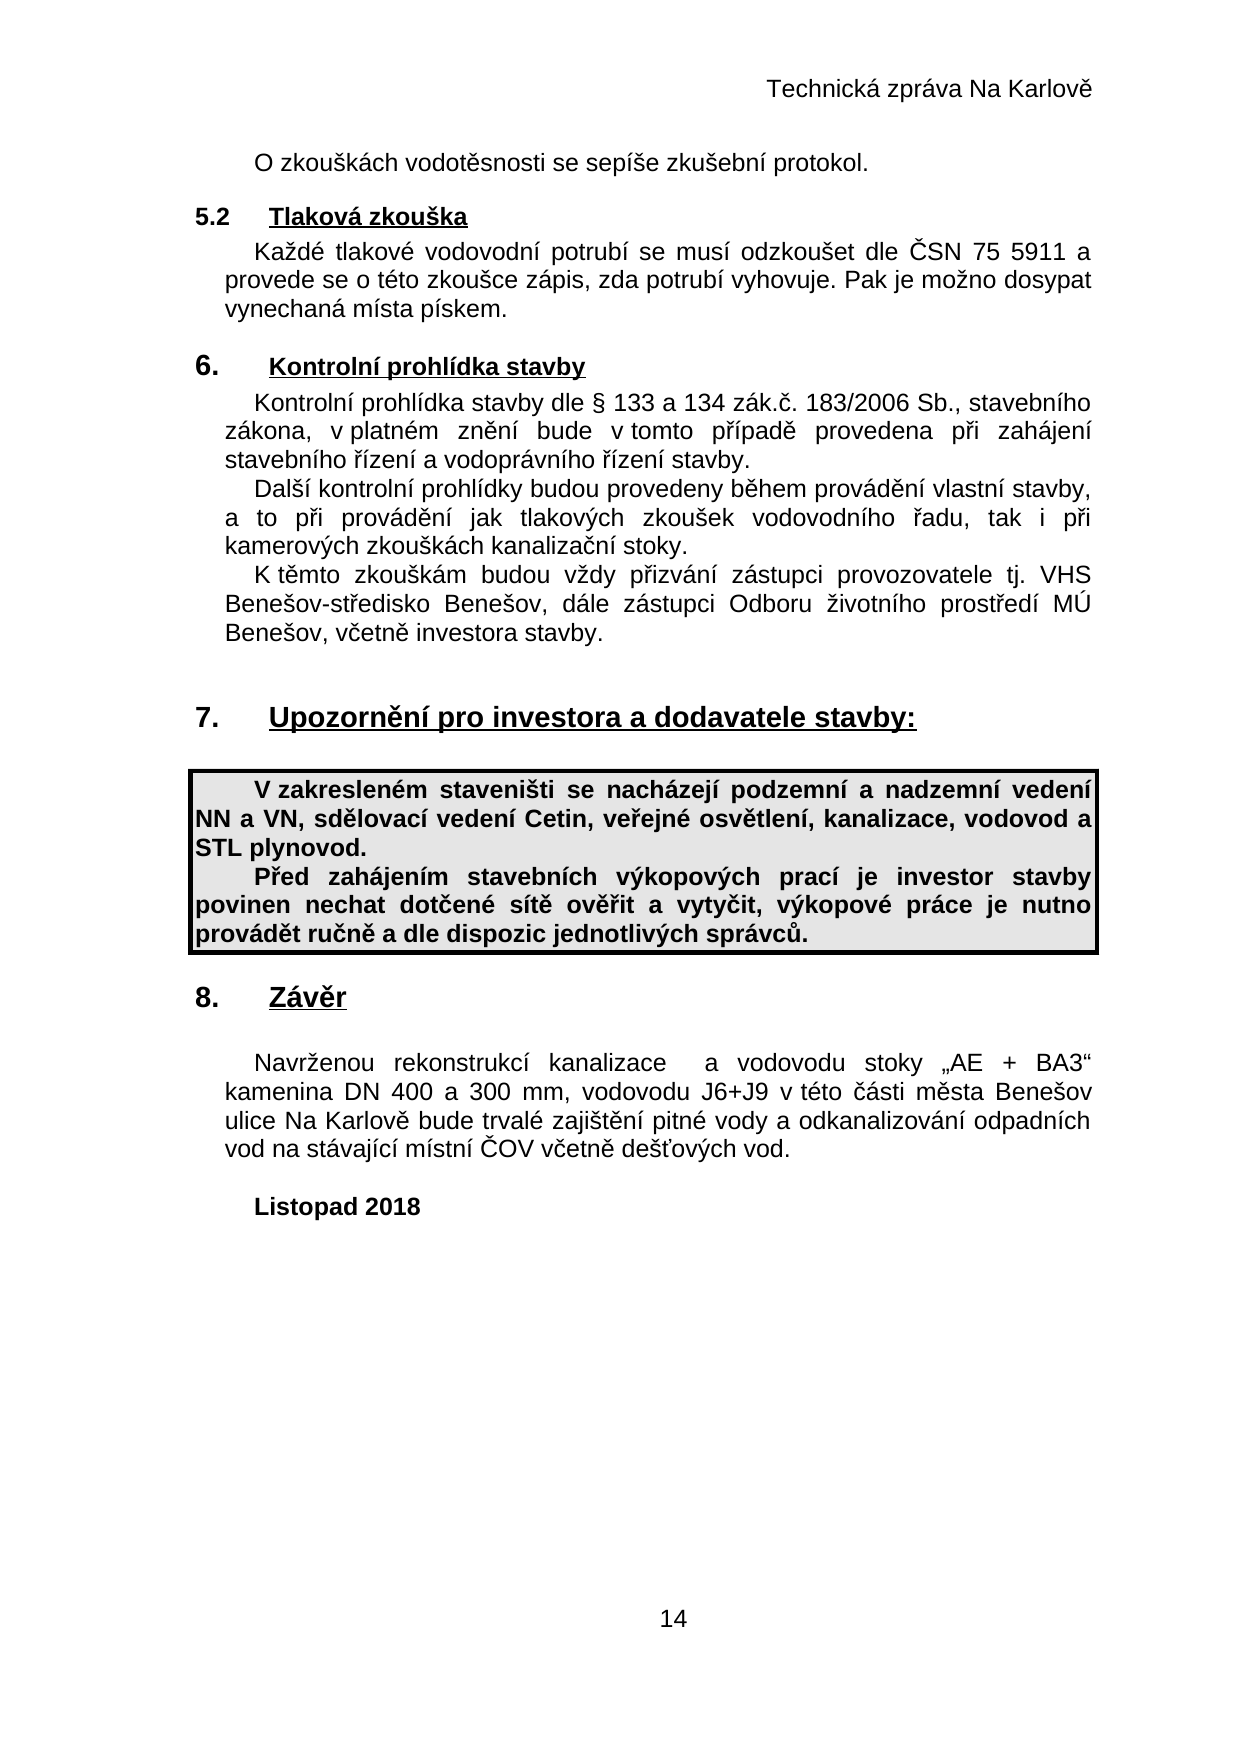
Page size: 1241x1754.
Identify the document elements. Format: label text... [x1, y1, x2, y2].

text Před zahájením stavebních výkopových prací je investor stavby povinen nechat dotčené sítě ověřit a vytyčit, výkopové práce je nutno provádět ručně a dle dispozic jednotlivých správců. [193, 855, 1095, 950]
text Další kontrolní prohlídky budou provedeny během provádění vlastní stavby, a to při provádění jak tlakových zkoušek vodovodního řadu, tak i při kamerových zkouškách kanalizační stoky. [224, 474, 1093, 560]
text O zkouškách vodotěsnosti se sepíše zkušební protokol. [224, 148, 1093, 176]
subtitle Kontrolní prohlídka stavby [195, 348, 1093, 381]
text Každé tlakové vodovodní potrubí se musí odzkoušet dle ČSN 75 provede se o této zkoušce zápis, zda potrubí vyhovuje. Pak je možno dosypat vynechaná místa pískem. [224, 236, 1093, 323]
text V zakresleném staveništi se nacházejí podzemní a nadzemní vedení NN a VN, sdělovací vedení Cetin, veřejné osvětlení, kanalizace, vodovod a STL plynovod. [193, 773, 1095, 855]
text Navrženou rekonstrukcí kanalizace a vodovodu stoky „AE + BA3“ kamenina DN 400 a 300 mm, vodovodu J6+J9 v této části města Benešov ulice Na Karlově bude trvalé zajištění pitné vody a odkanalizování odpadních vod na stávající místní ČOV včetně dešťových vod. [224, 1048, 1093, 1163]
subtitle Tlaková zkouška [195, 201, 1093, 230]
text Listopad 2018 [195, 1192, 1093, 1221]
subtitle Upozornění pro investora a dodavatele stavby: [195, 700, 1093, 733]
subtitle Závěr [195, 979, 1093, 1013]
text K těmto zkouškám budou vždy přizvání zástupci provozovatele tj. VHS Benešov-středisko Benešov, dále zástupci Odboru životního prostředí MÚ Benešov, včetně investora stavby. [224, 560, 1093, 646]
text Kontrolní prohlídka stavby dle § 133 a 134 zák.č. 183/2006 Sb., stavebního zákona, v platném znění bude v tomto případě provedena při zahájení stavebního řízení a vodoprávního řízení stavby. [224, 387, 1093, 474]
